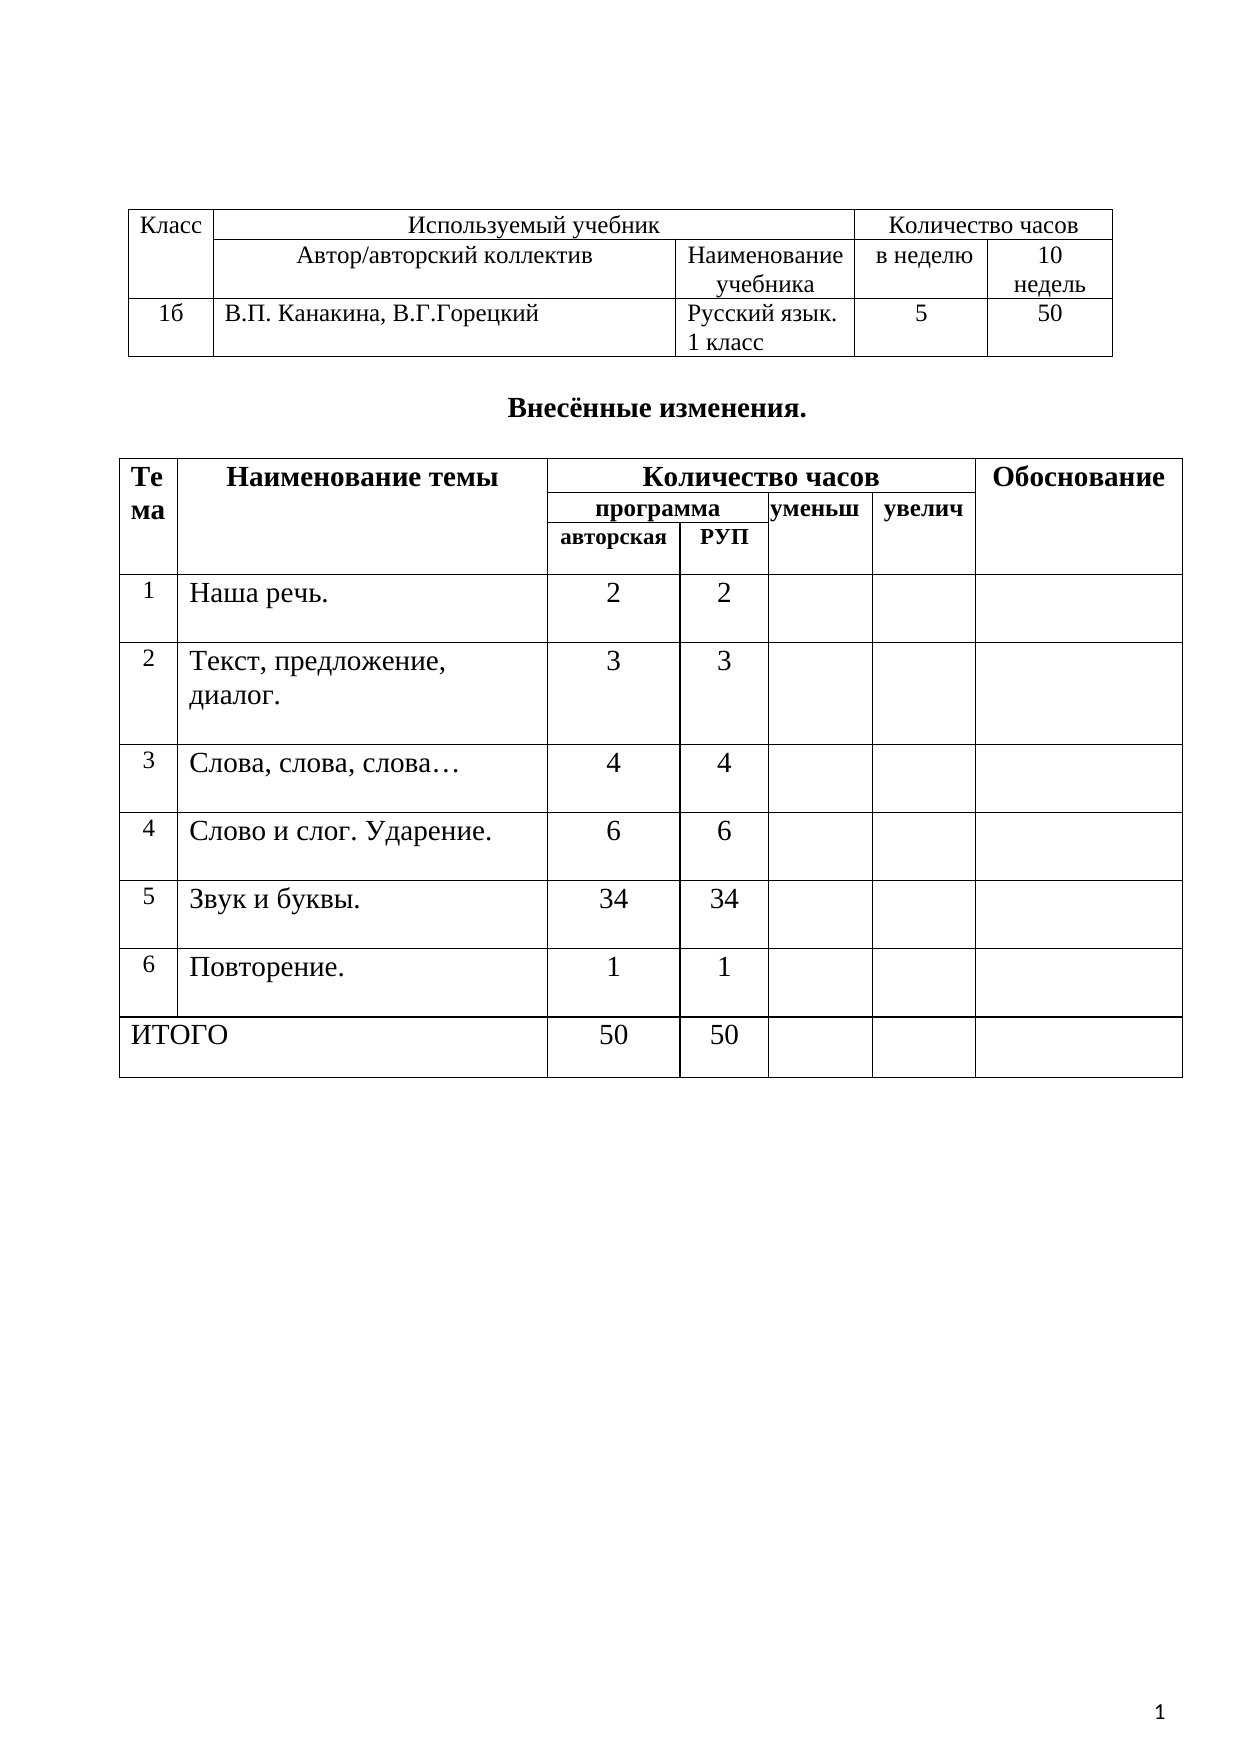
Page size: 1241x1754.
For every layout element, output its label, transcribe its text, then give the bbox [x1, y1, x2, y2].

table_cell [976, 643, 1182, 744]
table_cell 4 [548, 745, 679, 812]
table_header Наименование темы [178, 459, 547, 574]
table_cell 10 недель [988, 240, 1112, 297]
table_cell 3 [548, 643, 679, 744]
table_cell [976, 881, 1182, 948]
table_cell в неделю [855, 240, 987, 297]
table_cell Слова, слова, слова… [178, 745, 547, 812]
table_cell 50 [988, 299, 1112, 356]
table_cell [873, 1018, 975, 1077]
table_cell [769, 575, 872, 642]
table_cell Автор/авторский коллектив [214, 240, 675, 297]
table_cell Текст, предложение, диалог. [178, 643, 547, 744]
table_cell [873, 575, 975, 642]
table_cell [976, 575, 1182, 642]
table_header Количество часов [855, 210, 1112, 239]
table_cell 2 [548, 575, 679, 642]
table_cell 2 [120, 643, 177, 744]
table_cell 5 [855, 299, 987, 356]
table_cell РУП [681, 523, 768, 574]
table_cell [976, 745, 1182, 812]
table_cell [873, 643, 975, 744]
table_cell 2 [681, 575, 768, 642]
table_cell 6 [681, 813, 768, 880]
text Внесённые изменения. [75, 391, 1165, 424]
table_cell 5 [120, 881, 177, 948]
table_cell 1б [129, 299, 213, 356]
table_cell уменьш [769, 493, 872, 574]
table_cell 1 [681, 949, 768, 1016]
table_header Количество часов [548, 459, 975, 492]
table_cell [976, 949, 1182, 1016]
table_cell 4 [681, 745, 768, 812]
table_cell 34 [681, 881, 768, 948]
table_cell В.П. Канакина, В.Г.Горецкий [214, 299, 675, 356]
table_header Используемый учебник [214, 210, 854, 239]
table_cell увелич [873, 493, 975, 574]
table_cell [873, 745, 975, 812]
table_cell [769, 813, 872, 880]
table_cell 3 [120, 745, 177, 812]
table_cell 4 [120, 813, 177, 880]
table_cell авторская [548, 523, 679, 574]
table_cell 50 [681, 1018, 768, 1077]
table_cell 50 [548, 1018, 679, 1077]
table_cell 6 [120, 949, 177, 1016]
table_cell [769, 745, 872, 812]
table_cell [769, 881, 872, 948]
table_cell Повторение. [178, 949, 547, 1016]
table_header Тема [120, 459, 177, 574]
table_cell ИТОГО [120, 1018, 547, 1077]
table_cell 6 [548, 813, 679, 880]
table_header Класс [129, 210, 213, 297]
table_cell Звук и буквы. [178, 881, 547, 948]
table_cell 34 [548, 881, 679, 948]
table_header Обоснование [976, 459, 1182, 574]
table_cell 1 [548, 949, 679, 1016]
table_cell [976, 1018, 1182, 1077]
table_cell [873, 949, 975, 1016]
table_cell программа [548, 493, 768, 522]
table_cell [873, 881, 975, 948]
table_cell Слово и слог. Ударение. [178, 813, 547, 880]
table_cell Наименование учебника [676, 240, 854, 297]
table_cell [769, 1018, 872, 1077]
table_cell [873, 813, 975, 880]
table_cell 1 [120, 575, 177, 642]
table_cell [769, 949, 872, 1016]
table_cell [976, 813, 1182, 880]
table_cell Наша речь. [178, 575, 547, 642]
table_cell 3 [681, 643, 768, 744]
table_cell [769, 643, 872, 744]
table_cell Русский язык. 1 класс [676, 299, 854, 356]
